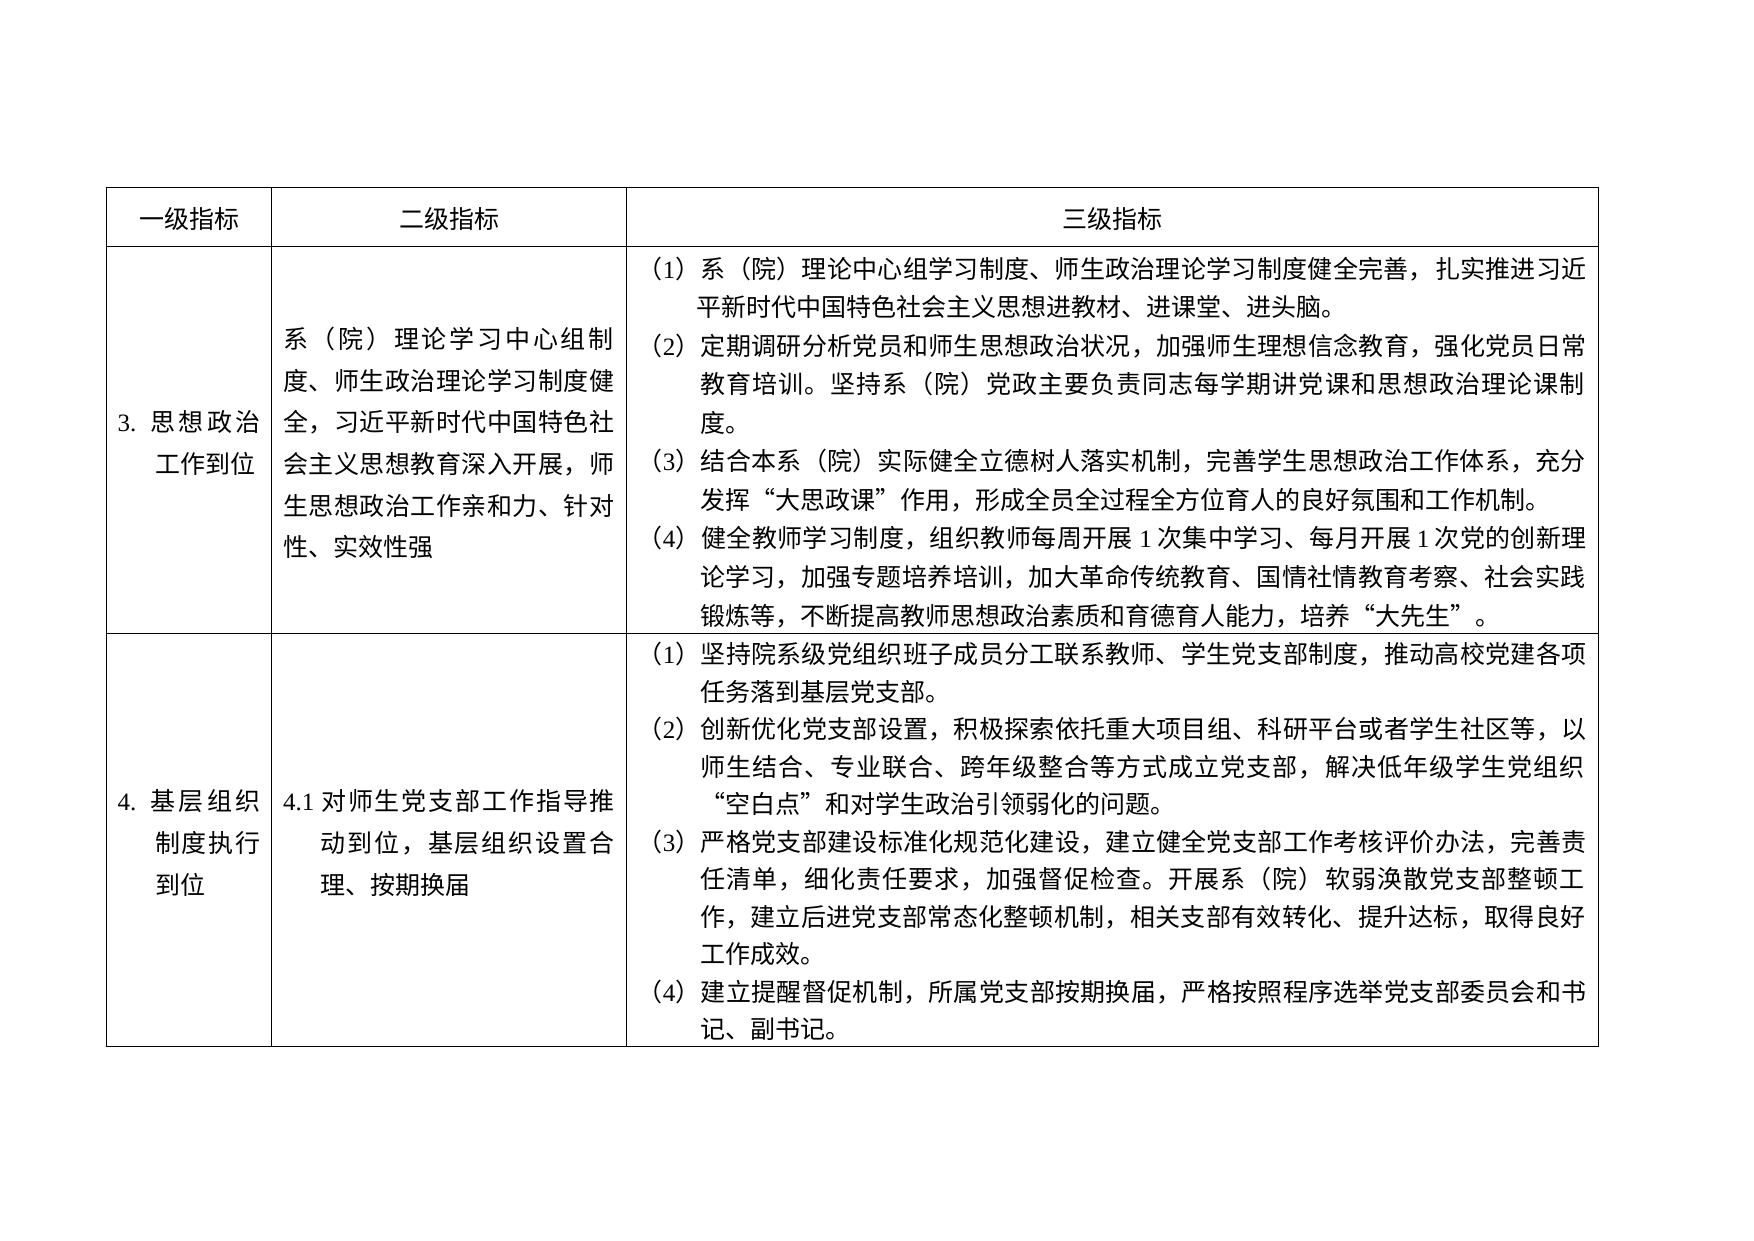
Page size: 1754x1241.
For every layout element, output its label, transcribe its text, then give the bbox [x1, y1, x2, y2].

table_cell （1）坚持院系级党组织班子成员分工联系教师、学生党支部制度，推动高校党建各项任务落到基层党支部。 （2）创新优化党支部设置，积极探索依托重大项目组、科研平台或者学生社区等，以师生结合、专业联合、跨年级整合等方式成立党支部，解决低年级学生党组织“空白点”和对学生政治引领弱化的问题。 （3）严格党支部建设标准化规范化建设，建立健全党支部工作考核评价办法，完善责任清单，细化责任要求，加强督促检查。开展系（院）软弱涣散党支部整顿工作，建立后进党支部常态化整顿机制，相关支部有效转化、提升达标，取得良好工作成效。 （4）建立提醒督促机制，所属党支部按期换届，严格按照程序选举党支部委员会和书记、副书记。 [627, 634, 1598, 1046]
table_cell 4.1对师生党支部工作指导推动到位，基层组织设置合理、按期换届 [272, 634, 626, 1046]
table_cell （1）系（院）理论中心组学习制度、师生政治理论学习制度健全完善，扎实推进习近平新时代中国特色社会主义思想进教材、进课堂、进头脑。 （2）定期调研分析党员和师生思想政治状况，加强师生理想信念教育，强化党员日常教育培训。坚持系（院）党政主要负责同志每学期讲党课和思想政治理论课制度。 （3）结合本系（院）实际健全立德树人落实机制，完善学生思想政治工作体系，充分发挥“大思政课”作用，形成全员全过程全方位育人的良好氛围和工作机制。 （4）健全教师学习制度，组织教师每周开展1次集中学习、每月开展1次党的创新理论学习，加强专题培养培训，加大革命传统教育、国情社情教育考察、社会实践锻炼等，不断提高教师思想政治素质和育德育人能力，培养“大先生”。 [627, 247, 1598, 633]
table_cell 二级指标 [272, 188, 626, 246]
table_cell 系（院）理论学习中心组制度、师生政治理论学习制度健全，习近平新时代中国特色社会主义思想教育深入开展，师生思想政治工作亲和力、针对性、实效性强 [272, 247, 626, 633]
table_cell 4. 基层组织制度执行到位 [107, 634, 271, 1046]
table_cell 一级指标 [107, 188, 271, 246]
table_cell 3. 思想政治工作到位 [107, 247, 271, 633]
table_cell 三级指标 [627, 188, 1598, 246]
